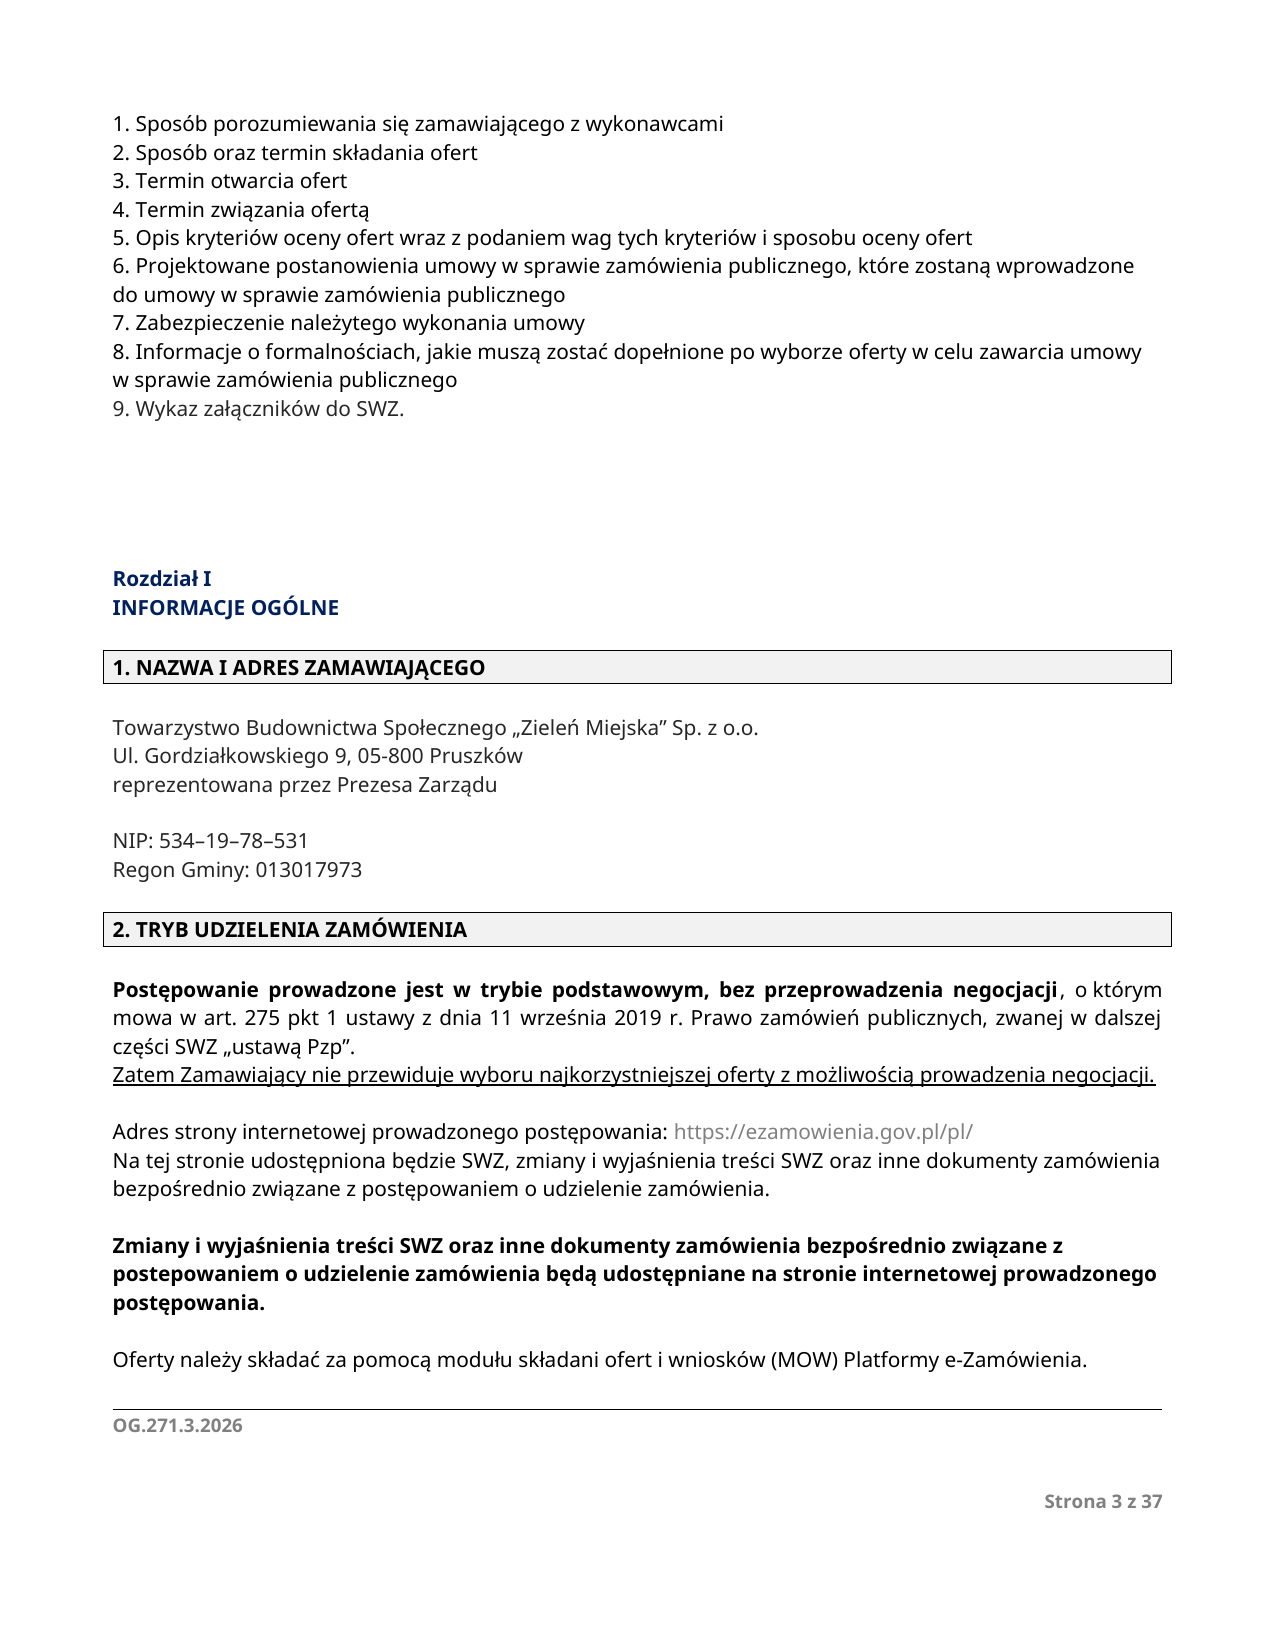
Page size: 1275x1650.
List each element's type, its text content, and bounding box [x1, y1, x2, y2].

text INFORMACJE OGÓLNE [112, 593, 1162, 621]
text 8. Informacje o formalnościach, jakie muszą zostać dopełnione po wyborze oferty w celu zawarcia umowy w sprawie zamówienia publicznego [112, 337, 1162, 394]
text Zatem Zamawiający nie przewiduje wyboru najkorzystniejszej oferty z możliwością prowadzenia negocjacji. [112, 1060, 1162, 1089]
text Oferty należy składać za pomocą modułu składani ofert i wniosków (MOW) Platformy e-Zamówienia. [112, 1345, 1162, 1373]
text 4. Termin związania ofertą [112, 195, 1162, 223]
text Towarzystwo Budownictwa Społecznego „Zieleń Miejska” Sp. z o.o. [112, 713, 1162, 741]
text 9. Wykaz załączników do SWZ. [112, 394, 1162, 422]
text Na tej stronie udostępniona będzie SWZ, zmiany i wyjaśnienia treści SWZ oraz inne dokumenty zamówienia bezpośrednio związane z postępowaniem o udzielenie zamówienia. [112, 1146, 1162, 1203]
text 3. Termin otwarcia ofert [112, 166, 1162, 195]
text reprezentowana przez Prezesa Zarządu [112, 770, 1162, 798]
text Adres strony internetowej prowadzonego postępowania: https://ezamowienia.gov.pl/pl/ [112, 1117, 1162, 1146]
text 1. NAZWA I ADRES ZAMAWIAJĄCEGO [104, 651, 1171, 683]
text 5. Opis kryteriów oceny ofert wraz z podaniem wag tych kryteriów i sposobu oceny ofert [112, 223, 1162, 252]
text Zmiany i wyjaśnienia treści SWZ oraz inne dokumenty zamówienia bezpośrednio związane z postepowaniem o udzielenie zamówienia będą udostępniane na stronie internetowej prowadzonego postępowania. [112, 1231, 1162, 1316]
text Regon Gminy: 013017973 [112, 855, 1162, 883]
text Ul. Gordziałkowskiego 9, 05-800 Pruszków [112, 741, 1162, 770]
text Rozdział I [112, 564, 1162, 593]
text 2. TRYB UDZIELENIA ZAMÓWIENIA [104, 913, 1171, 946]
text 6. Projektowane postanowienia umowy w sprawie zamówienia publicznego, które zostaną wprowadzone do umowy w sprawie zamówienia publicznego [112, 252, 1162, 308]
text 2. Sposób oraz termin składania ofert [112, 138, 1162, 166]
text 7. Zabezpieczenie należytego wykonania umowy [112, 308, 1162, 337]
text Postępowanie prowadzone jest w trybie podstawowym, bez przeprowadzenia negocjacji, o którym mowa w art. 275 pkt 1 ustawy z dnia 11 września 2019 r. Prawo zamówień publicznych, zwanej w dalszej części SWZ „ustawą Pzp”. [112, 975, 1162, 1060]
text 1. Sposób porozumiewania się zamawiającego z wykonawcami [112, 109, 1162, 138]
text NIP: 534–19–78–531 [112, 827, 1162, 855]
